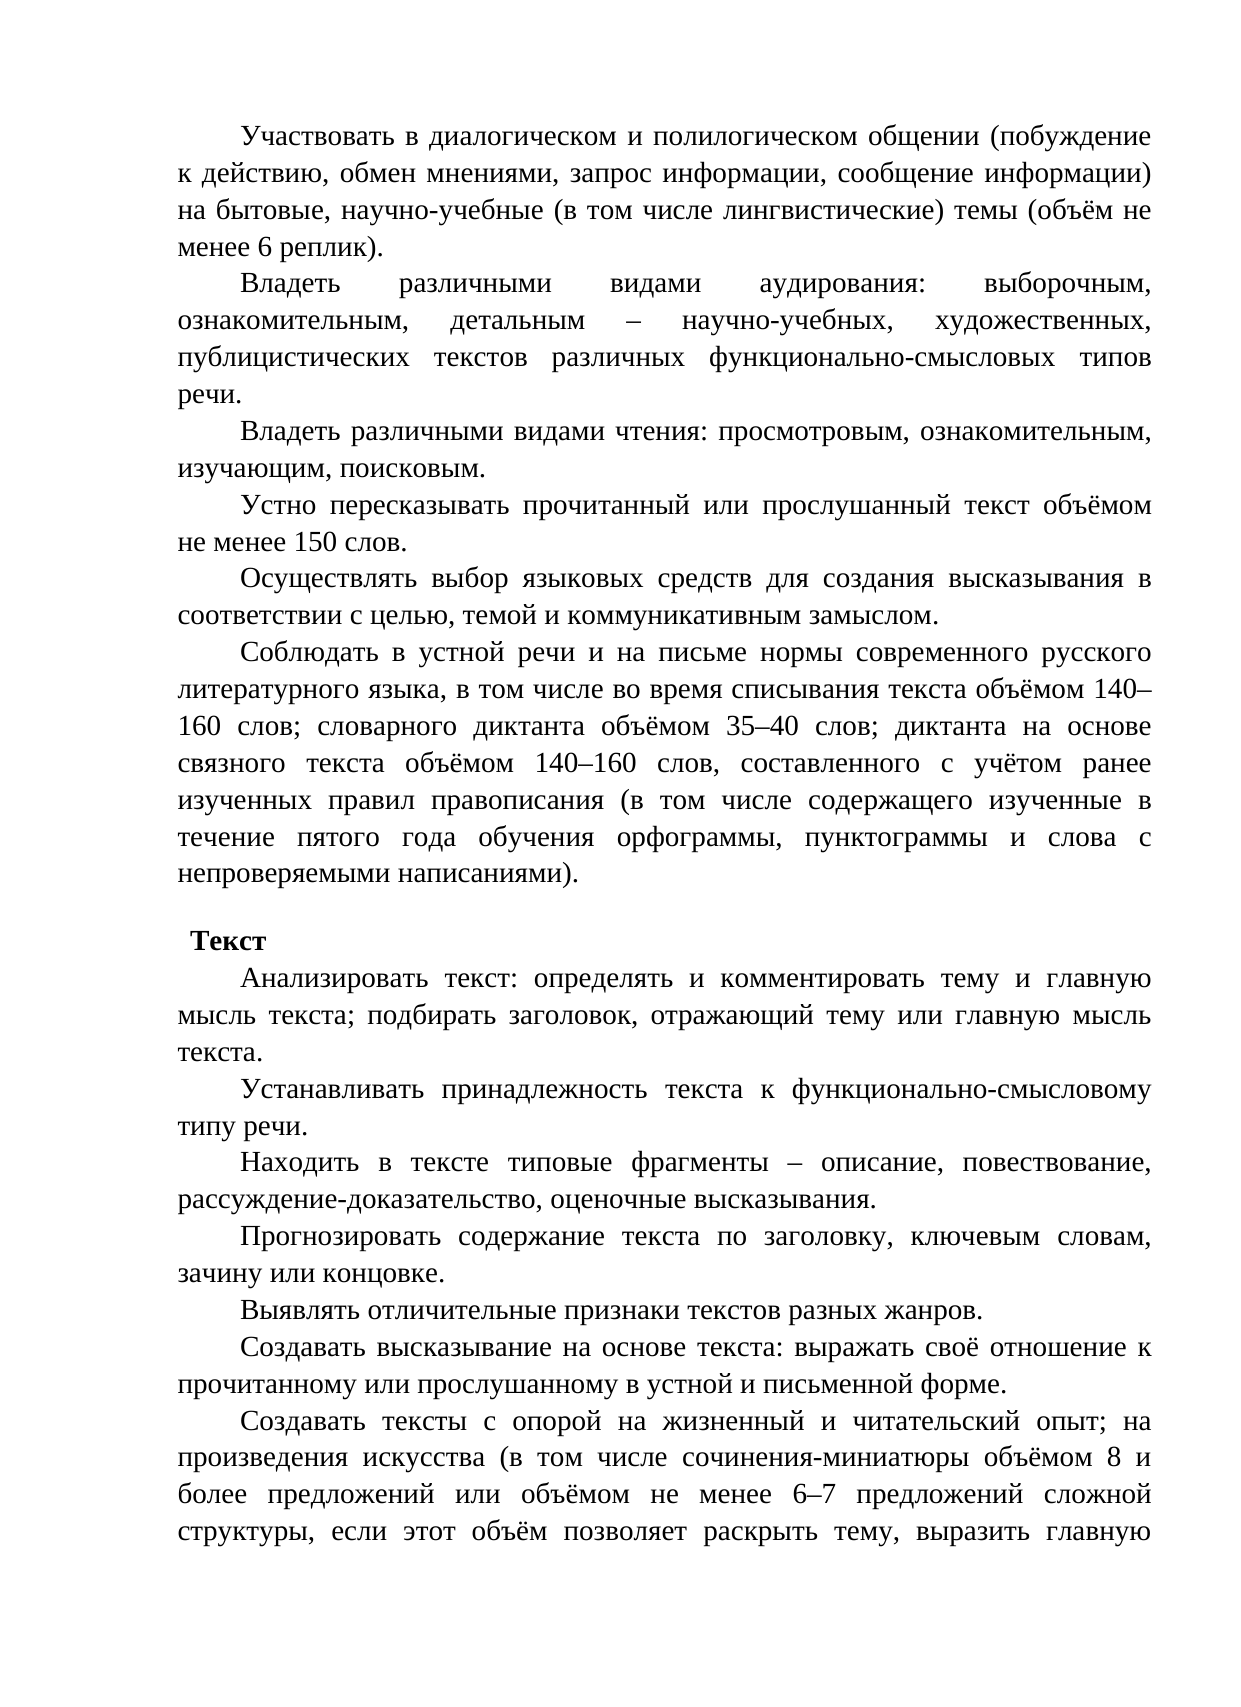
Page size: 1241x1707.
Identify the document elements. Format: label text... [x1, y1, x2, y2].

text Создавать высказывание на основе текста: выражать своё отношение к прочитанному или прослушанному в устной и письменной форме. [177, 1329, 1152, 1399]
text Выявлять отличительные признаки текстов разных жанров. [177, 1292, 1152, 1326]
text Участвовать в диалогическом и полилогическом общении (побуждение к действию, обмен мнениями, запрос информации, сообщение информации) на бытовые, научно-учебные (в том числе лингвистические) темы (объём не менее 6 реплик). [177, 118, 1152, 262]
text Анализировать текст: определять и комментировать тему и главную мысль текста; подбирать заголовок, отражающий тему или главную мысль текста. [177, 960, 1152, 1067]
text Прогнозировать содержание текста по заголовку, ключевым словам, зачину или концовке. [177, 1218, 1152, 1289]
text Устно пересказывать прочитанный или прослушанный текст объёмом не менее 150 слов. [177, 487, 1152, 557]
text Устанавливать принадлежность текста к функционально-смысловому типу речи. [177, 1071, 1152, 1141]
text Текст [190, 923, 1152, 957]
text Владеть различными видами чтения: просмотровым, ознакомительным, изучающим, поисковым. [177, 413, 1152, 483]
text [177, 1403, 1152, 1547]
text Находить в тексте типовые фрагменты – описание, повествование, рассуждение-доказательство, оценочные высказывания. [177, 1144, 1152, 1215]
text Соблюдать в устной речи и на письме нормы современного русского литературного языка, в том числе во время списывания текста объёмом 140–160 слов; словарного диктанта объёмом 35–40 слов; диктанта на основе связного текста объёмом 140–160 слов, составленного с учётом ранее изученных правил правописания (в том числе содержащего изученные в течение пятого года обучения орфограммы, пунктограммы и слова с непроверяемыми написаниями). [177, 634, 1152, 889]
text Осуществлять выбор языковых средств для создания высказывания в соответствии с целью, темой и коммуникативным замыслом. [177, 561, 1152, 631]
text Владеть различными видами аудирования: выборочным, ознакомительным, детальным – научно-учебных, художественных, публицистических текстов различных функционально-смысловых типов речи. [177, 266, 1152, 410]
